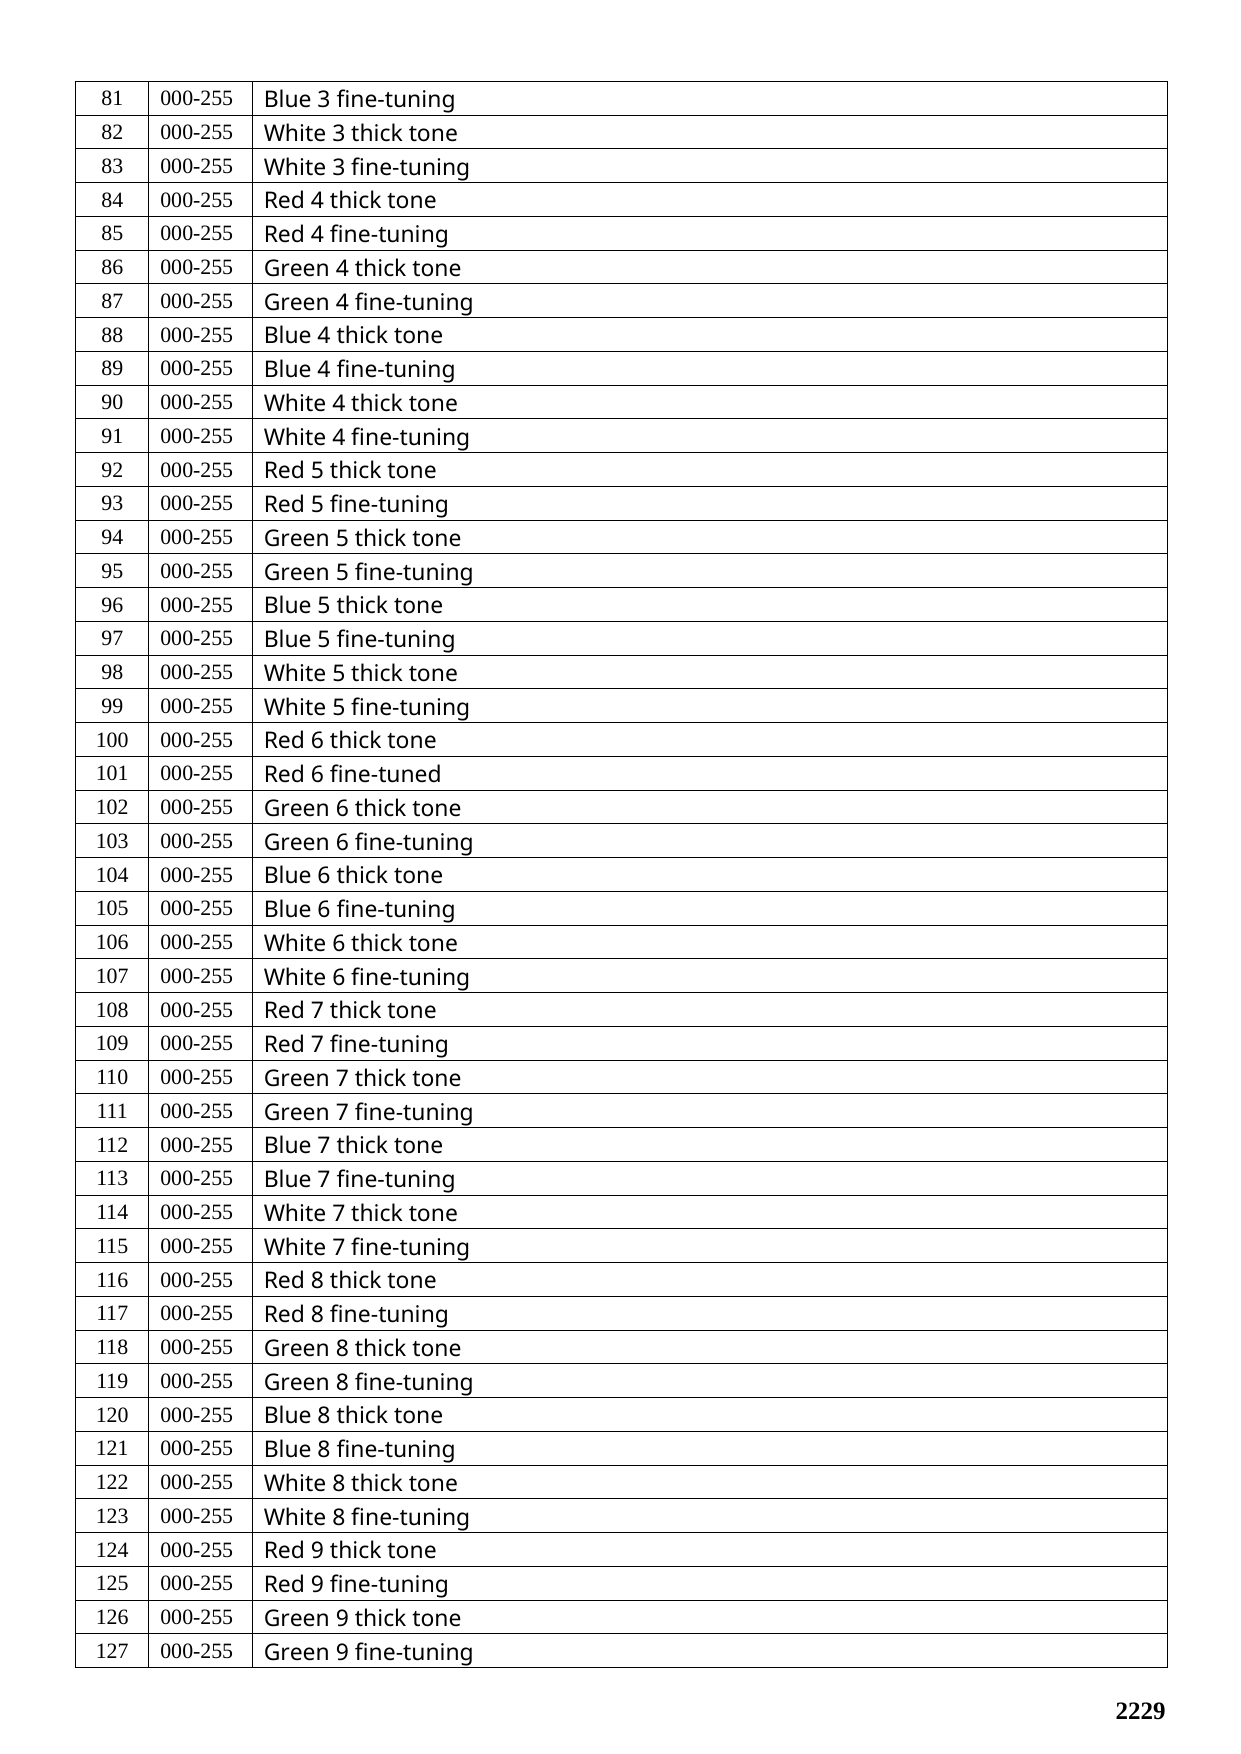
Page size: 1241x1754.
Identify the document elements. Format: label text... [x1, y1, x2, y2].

table_cell Blue 6 fine-tuning [253, 892, 1167, 924]
table_cell 000-255 [149, 521, 252, 553]
table_cell 000-255 [149, 487, 252, 519]
table_cell 000-255 [149, 183, 252, 216]
table_cell 000-255 [149, 554, 252, 587]
table_cell 103 [76, 824, 148, 857]
table_cell 000-255 [149, 453, 252, 486]
table_cell 000-255 [149, 284, 252, 317]
table_cell 000-255 [149, 723, 252, 756]
table_cell 89 [76, 352, 148, 384]
table_cell Green 6 fine-tuning [253, 824, 1167, 857]
table_cell White 8 fine-tuning [253, 1499, 1167, 1532]
table_cell 000-255 [149, 588, 252, 621]
table_cell 000-255 [149, 1567, 252, 1599]
table_cell 97 [76, 622, 148, 654]
table_cell White 5 thick tone [253, 656, 1167, 688]
table_cell Green 5 fine-tuning [253, 554, 1167, 587]
table_cell 000-255 [149, 926, 252, 958]
table_cell 88 [76, 318, 148, 351]
table_cell 000-255 [149, 1263, 252, 1296]
table_cell Red 4 fine-tuning [253, 217, 1167, 249]
table_cell Red 8 fine-tuning [253, 1297, 1167, 1329]
table_cell Blue 3 fine-tuning [253, 82, 1167, 114]
table_cell Green 4 fine-tuning [253, 284, 1167, 317]
table_cell 105 [76, 892, 148, 924]
table_cell 125 [76, 1567, 148, 1599]
table_cell White 3 thick tone [253, 116, 1167, 148]
table_cell White 4 fine-tuning [253, 419, 1167, 452]
table_cell 000-255 [149, 1196, 252, 1228]
table_cell Blue 5 fine-tuning [253, 622, 1167, 654]
table_cell 000-255 [149, 251, 252, 283]
table_cell Red 6 thick tone [253, 723, 1167, 756]
table_cell Red 5 thick tone [253, 453, 1167, 486]
table_cell 117 [76, 1297, 148, 1329]
table_cell 107 [76, 959, 148, 992]
table_cell 000-255 [149, 1499, 252, 1532]
table_cell 000-255 [149, 689, 252, 722]
table_cell 126 [76, 1601, 148, 1633]
table_cell 000-255 [149, 82, 252, 114]
table_cell White 6 thick tone [253, 926, 1167, 958]
table_cell 000-255 [149, 1331, 252, 1363]
table_cell 000-255 [149, 419, 252, 452]
table_cell 000-255 [149, 1297, 252, 1329]
table_cell 121 [76, 1432, 148, 1464]
table_cell Blue 6 thick tone [253, 858, 1167, 891]
table_cell 000-255 [149, 993, 252, 1026]
table_cell 000-255 [149, 318, 252, 351]
table_cell White 7 fine-tuning [253, 1229, 1167, 1262]
table_cell 000-255 [149, 1533, 252, 1566]
table_cell 000-255 [149, 386, 252, 418]
table_cell 000-255 [149, 352, 252, 384]
table_cell 112 [76, 1128, 148, 1161]
table_cell Blue 4 fine-tuning [253, 352, 1167, 384]
table_cell Green 8 thick tone [253, 1331, 1167, 1363]
table_cell Green 7 fine-tuning [253, 1094, 1167, 1127]
table_cell White 5 fine-tuning [253, 689, 1167, 722]
table_cell 000-255 [149, 149, 252, 182]
table_cell White 3 fine-tuning [253, 149, 1167, 182]
table_cell Blue 7 thick tone [253, 1128, 1167, 1161]
table_cell 109 [76, 1027, 148, 1059]
table_cell 000-255 [149, 1364, 252, 1397]
table_cell 000-255 [149, 217, 252, 249]
table_cell 000-255 [149, 858, 252, 891]
table_cell 000-255 [149, 1128, 252, 1161]
table_cell 110 [76, 1061, 148, 1093]
table_cell 000-255 [149, 1229, 252, 1262]
table_cell Green 9 fine-tuning [253, 1634, 1167, 1667]
table_cell 123 [76, 1499, 148, 1532]
table_cell 84 [76, 183, 148, 216]
table_cell 93 [76, 487, 148, 519]
table_cell 000-255 [149, 1061, 252, 1093]
table_cell 000-255 [149, 622, 252, 654]
table_cell 000-255 [149, 892, 252, 924]
table_cell Blue 8 thick tone [253, 1398, 1167, 1431]
table_cell 127 [76, 1634, 148, 1667]
table_cell 000-255 [149, 1027, 252, 1059]
table_cell 82 [76, 116, 148, 148]
table_cell 101 [76, 757, 148, 789]
table_cell 000-255 [149, 1466, 252, 1498]
table_cell 120 [76, 1398, 148, 1431]
table_cell Red 9 fine-tuning [253, 1567, 1167, 1599]
table_cell 000-255 [149, 959, 252, 992]
table_cell Green 9 thick tone [253, 1601, 1167, 1633]
table_cell 92 [76, 453, 148, 486]
table_cell 115 [76, 1229, 148, 1262]
table_cell 108 [76, 993, 148, 1026]
table_cell Green 8 fine-tuning [253, 1364, 1167, 1397]
table_cell 000-255 [149, 791, 252, 823]
table_cell 81 [76, 82, 148, 114]
table_cell 100 [76, 723, 148, 756]
table_cell Blue 8 fine-tuning [253, 1432, 1167, 1464]
table_cell Green 7 thick tone [253, 1061, 1167, 1093]
table_cell 000-255 [149, 1432, 252, 1464]
table_cell White 7 thick tone [253, 1196, 1167, 1228]
table_cell 94 [76, 521, 148, 553]
table_cell Red 4 thick tone [253, 183, 1167, 216]
table_cell 116 [76, 1263, 148, 1296]
table_cell White 4 thick tone [253, 386, 1167, 418]
table_cell Red 8 thick tone [253, 1263, 1167, 1296]
table_cell Blue 5 thick tone [253, 588, 1167, 621]
table_cell Green 5 thick tone [253, 521, 1167, 553]
table_cell Red 6 fine-tuned [253, 757, 1167, 789]
table_cell 000-255 [149, 1634, 252, 1667]
table_cell Red 7 fine-tuning [253, 1027, 1167, 1059]
table_cell 000-255 [149, 656, 252, 688]
table_cell 000-255 [149, 1162, 252, 1194]
table_cell 99 [76, 689, 148, 722]
table_cell 98 [76, 656, 148, 688]
table_cell 000-255 [149, 824, 252, 857]
table_cell 83 [76, 149, 148, 182]
table_cell 000-255 [149, 1601, 252, 1633]
table_cell Red 5 fine-tuning [253, 487, 1167, 519]
table_cell 000-255 [149, 1094, 252, 1127]
table_cell 87 [76, 284, 148, 317]
table_cell 91 [76, 419, 148, 452]
table_cell 90 [76, 386, 148, 418]
table_cell White 6 fine-tuning [253, 959, 1167, 992]
table_cell 111 [76, 1094, 148, 1127]
table_cell Green 6 thick tone [253, 791, 1167, 823]
table_cell 124 [76, 1533, 148, 1566]
table_cell 122 [76, 1466, 148, 1498]
table_cell 86 [76, 251, 148, 283]
table_cell 104 [76, 858, 148, 891]
table_cell 114 [76, 1196, 148, 1228]
table_cell White 8 thick tone [253, 1466, 1167, 1498]
table_cell Blue 7 fine-tuning [253, 1162, 1167, 1194]
table_cell Green 4 thick tone [253, 251, 1167, 283]
table_cell 113 [76, 1162, 148, 1194]
table_cell 102 [76, 791, 148, 823]
table_cell Red 9 thick tone [253, 1533, 1167, 1566]
table_cell 106 [76, 926, 148, 958]
table_cell Red 7 thick tone [253, 993, 1167, 1026]
table_cell 85 [76, 217, 148, 249]
table_cell 000-255 [149, 757, 252, 789]
table_cell 95 [76, 554, 148, 587]
table_cell 118 [76, 1331, 148, 1363]
table_cell Blue 4 thick tone [253, 318, 1167, 351]
table_cell 000-255 [149, 1398, 252, 1431]
table_cell 96 [76, 588, 148, 621]
table_cell 119 [76, 1364, 148, 1397]
table_cell 000-255 [149, 116, 252, 148]
